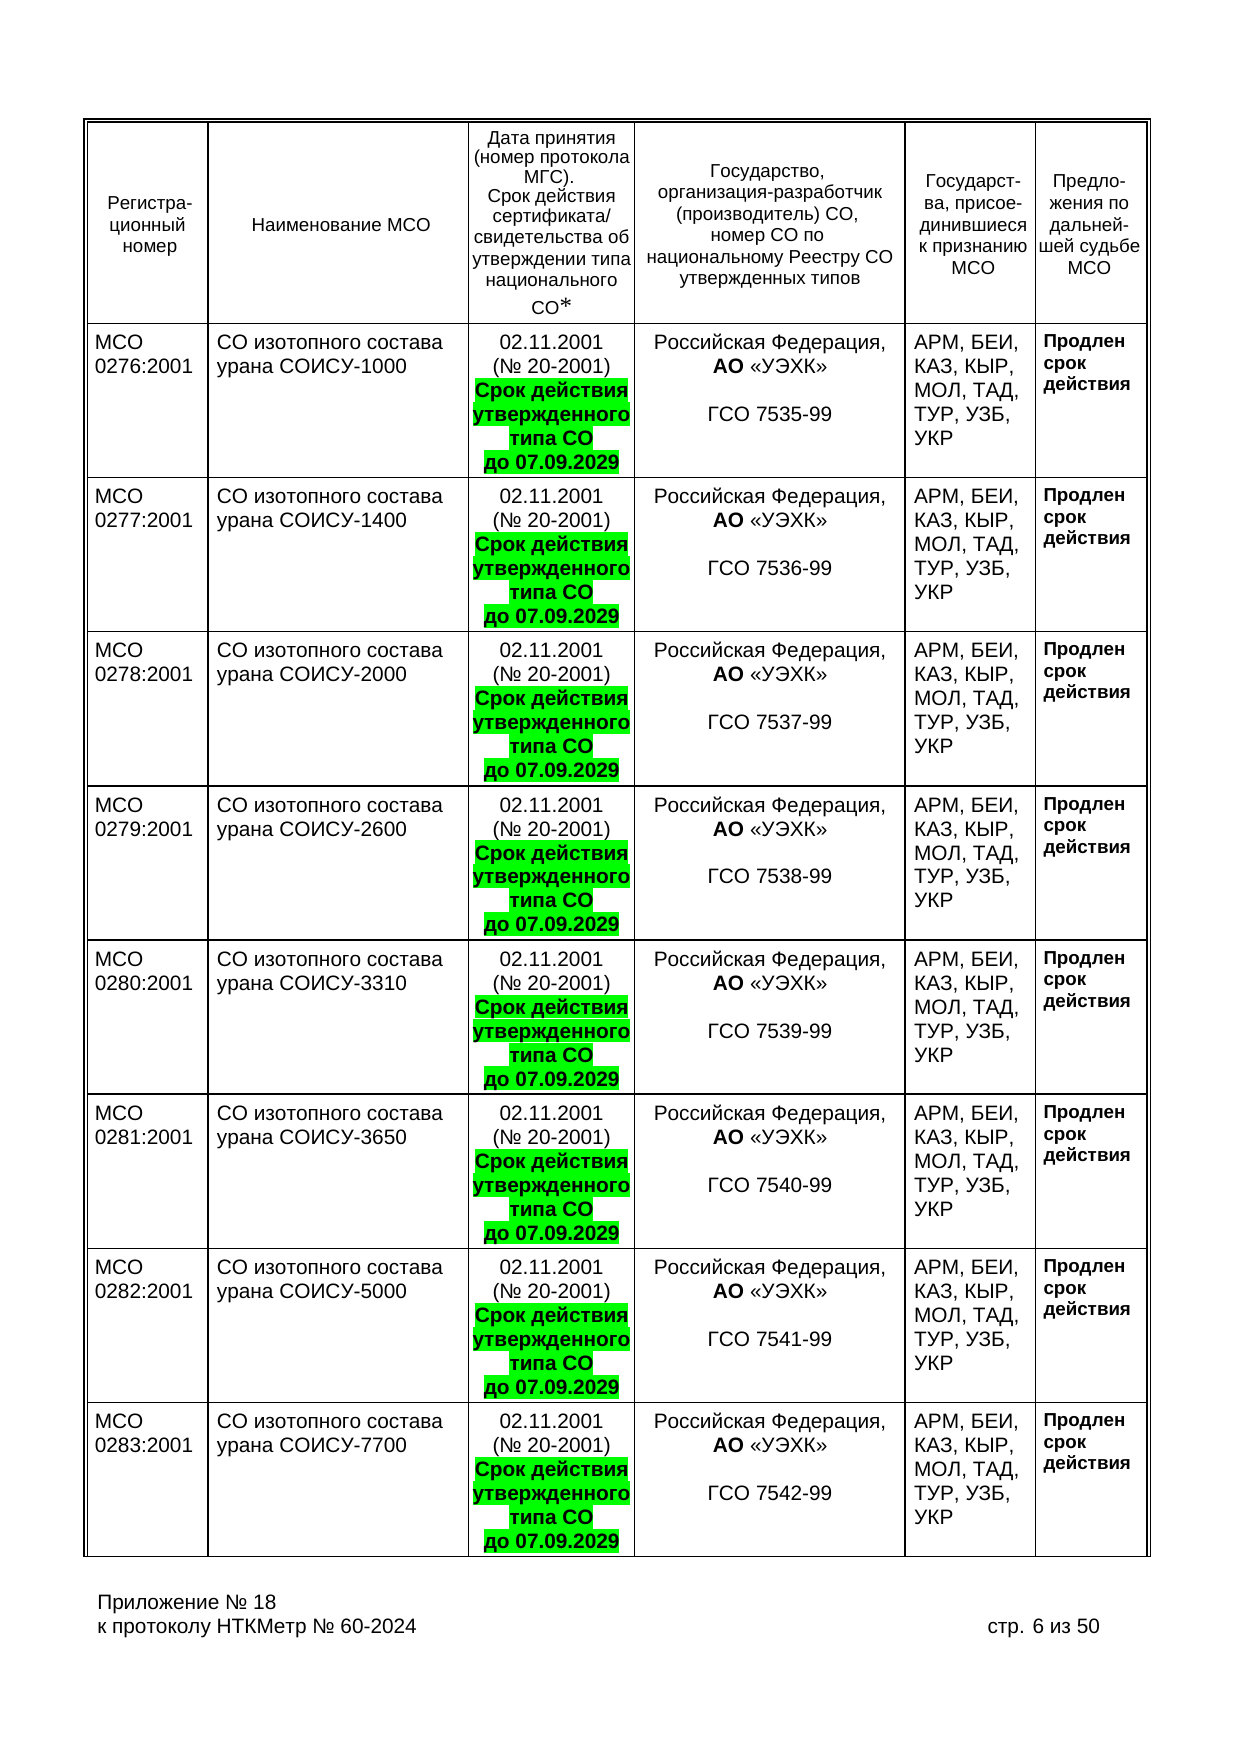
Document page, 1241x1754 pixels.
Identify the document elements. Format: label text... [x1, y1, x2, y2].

table_cell 02.11.2001 (№ 20-2001) Срок действия утвержденного типа СО до 07.09.2029 [469, 787, 634, 939]
table_cell Продлен срок действия [1036, 324, 1146, 477]
table_cell МСО 0280:2001 [88, 941, 207, 1093]
table_cell СО изотопного состава урана СОИСУ-5000 [209, 1249, 468, 1402]
table_cell СО изотопного состава урана СОИСУ-3650 [209, 1095, 468, 1247]
table_cell СО изотопного состава урана СОИСУ-7700 [209, 1403, 468, 1556]
table_cell Продлен срок действия [1036, 1249, 1146, 1402]
table_cell СО изотопного состава урана СОИСУ-2000 [209, 632, 468, 785]
table_cell АРМ, БЕИ, КАЗ, КЫР, МОЛ, ТАД, ТУР, УЗБ, УКР [906, 478, 1035, 631]
table_header Предло-жения по дальней- шей судьбе МСО [1036, 123, 1146, 322]
table_cell Российская Федерация, АО «УЭХК» ГСО 7538-99 [635, 787, 904, 939]
table_cell 02.11.2001 (№ 20-2001) Срок действия утвержденного типа СО до 07.09.2029 [469, 324, 634, 477]
table_cell 02.11.2001 (№ 20-2001) Срок действия утвержденного типа СО до 07.09.2029 [469, 1249, 634, 1402]
table_cell 02.11.2001 (№ 20-2001) Срок действия утвержденного типа СО до 07.09.2029 [469, 478, 634, 631]
table_cell 02.11.2001 (№ 20-2001) Срок действия утвержденного типа СО до 07.09.2029 [469, 632, 634, 785]
table_cell 02.11.2001 (№ 20-2001) Срок действия утвержденного типа СО до 07.09.2029 [469, 941, 634, 1093]
table_cell Российская Федерация, АО «УЭХК» ГСО 7542-99 [635, 1403, 904, 1556]
table_cell Продлен срок действия [1036, 632, 1146, 785]
table_header Дата принятия (номер протокола МГС). Срок действия сертификата/ свидетельства об утверждении типа национального СО* [469, 123, 634, 322]
table_header Государст-ва, присое-динившиеся к признанию МСО [906, 123, 1035, 322]
table_cell МСО 0283:2001 [88, 1403, 207, 1556]
table_cell Продлен срок действия [1036, 1095, 1146, 1247]
table_cell Продлен срок действия [1036, 1403, 1146, 1556]
table_cell АРМ, БЕИ, КАЗ, КЫР, МОЛ, ТАД, ТУР, УЗБ, УКР [906, 1249, 1035, 1402]
table_cell АРМ, БЕИ, КАЗ, КЫР, МОЛ, ТАД, ТУР, УЗБ, УКР [906, 1403, 1035, 1556]
table_cell Продлен срок действия [1036, 478, 1146, 631]
table_cell 02.11.2001 (№ 20-2001) Срок действия утвержденного типа СО до 07.09.2029 [469, 1403, 634, 1556]
table_cell МСО 0277:2001 [88, 478, 207, 631]
table_cell АРМ, БЕИ, КАЗ, КЫР, МОЛ, ТАД, ТУР, УЗБ, УКР [906, 324, 1035, 477]
table_cell СО изотопного состава урана СОИСУ-3310 [209, 941, 468, 1093]
table_cell Продлен срок действия [1036, 787, 1146, 939]
table_cell МСО 0282:2001 [88, 1249, 207, 1402]
table_cell Российская Федерация, АО «УЭХК» ГСО 7540-99 [635, 1095, 904, 1247]
table_cell СО изотопного состава урана СОИСУ-2600 [209, 787, 468, 939]
table_cell 02.11.2001 (№ 20-2001) Срок действия утвержденного типа СО до 07.09.2029 [469, 1095, 634, 1247]
table_cell СО изотопного состава урана СОИСУ-1000 [209, 324, 468, 477]
table_header Наименование МСО [209, 123, 468, 322]
table_cell Российская Федерация, АО «УЭХК» ГСО 7539-99 [635, 941, 904, 1093]
table_cell АРМ, БЕИ, КАЗ, КЫР, МОЛ, ТАД, ТУР, УЗБ, УКР [906, 787, 1035, 939]
table_cell АРМ, БЕИ, КАЗ, КЫР, МОЛ, ТАД, ТУР, УЗБ, УКР [906, 632, 1035, 785]
table_cell АРМ, БЕИ, КАЗ, КЫР, МОЛ, ТАД, ТУР, УЗБ, УКР [906, 1095, 1035, 1247]
table_header Государство, организация-разработчик (производитель) СО, номер СО по национальному Реестру СО утвержденных типов [635, 123, 904, 322]
table_cell СО изотопного состава урана СОИСУ-1400 [209, 478, 468, 631]
table_cell Российская Федерация, АО «УЭХК» ГСО 7535-99 [635, 324, 904, 477]
table_cell МСО 0279:2001 [88, 787, 207, 939]
table_cell МСО 0276:2001 [88, 324, 207, 477]
table_cell Российская Федерация, АО «УЭХК» ГСО 7541-99 [635, 1249, 904, 1402]
table_cell АРМ, БЕИ, КАЗ, КЫР, МОЛ, ТАД, ТУР, УЗБ, УКР [906, 941, 1035, 1093]
table_cell Российская Федерация, АО «УЭХК» ГСО 7536-99 [635, 478, 904, 631]
table_cell МСО 0278:2001 [88, 632, 207, 785]
table_cell Российская Федерация, АО «УЭХК» ГСО 7537-99 [635, 632, 904, 785]
table_cell МСО 0281:2001 [88, 1095, 207, 1247]
table_header Регистра-ционный номер [88, 123, 207, 322]
table_cell Продлен срок действия [1036, 941, 1146, 1093]
